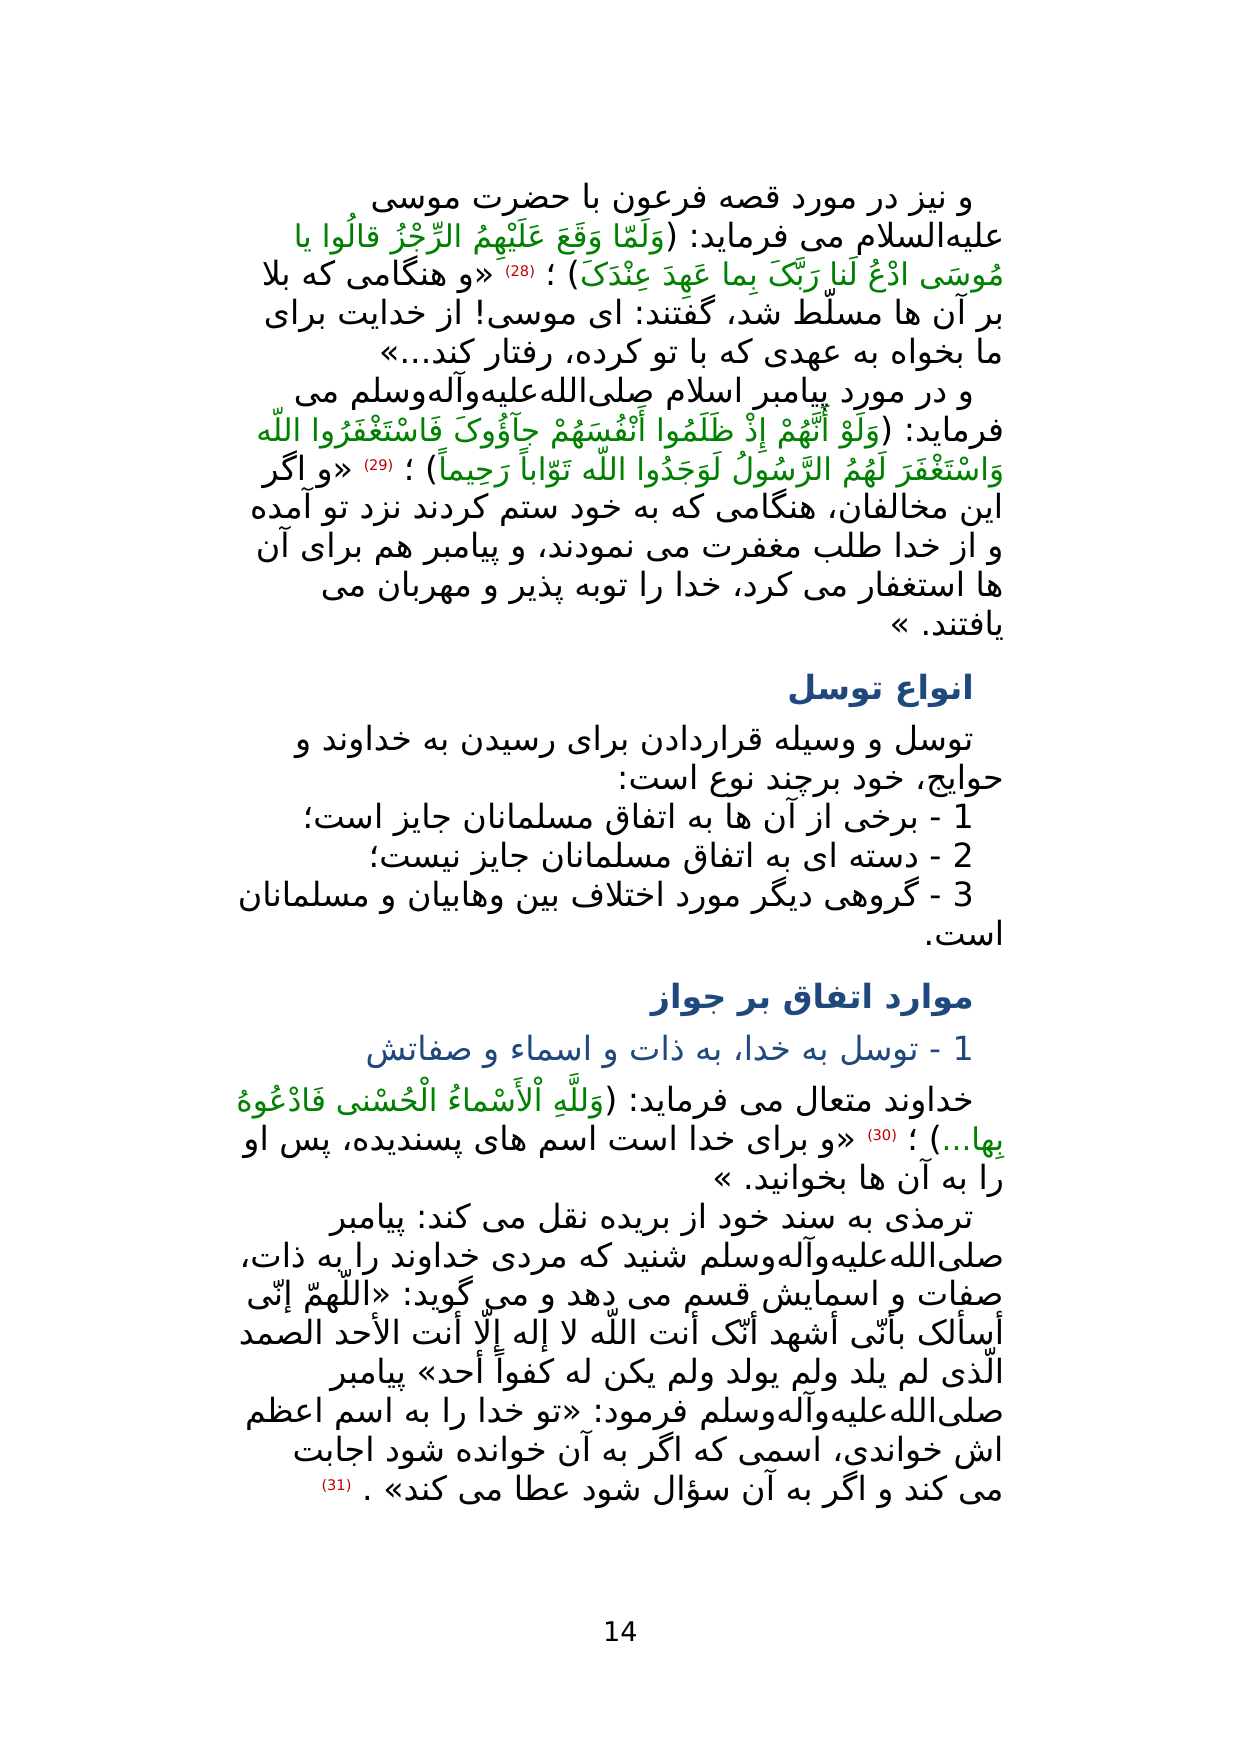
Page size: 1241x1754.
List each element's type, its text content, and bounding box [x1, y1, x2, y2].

text 2 - دسته ای به اتفاق مسلمانان جایز نیست؛ [236, 836, 1004, 875]
text خداوند متعال می فرماید: (وَللَّهِ اْلأَسْماءُ الْحُسْنی فَادْعُوهُ بِها...) ؛ (30) «و برای خدا است اسم های پسندیده، پس او را به آن ها بخوانید. » [236, 1081, 1004, 1197]
subtitle موارد اتفاق بر جواز [236, 978, 1004, 1017]
subtitle 1 - توسل به خدا، به ذات و اسماء و صفاتش [236, 1029, 1004, 1068]
text و در مورد پیامبر اسلام صلى‌الله‌عليه‌وآله‌وسلم می فرماید: (وَلَوْ أَنَّهُمْ إِذْ ظَلَمُوا أَنْفُسَهُمْ جآؤُوکَ فَاسْتَغْفَرُوا اللّه وَاسْتَغْفَرَ لَهُمُ الرَّسُولُ لَوَجَدُوا اللّه تَوّاباً رَحِیماً) ؛ (29) «و اگر این مخالفان، هنگامی که به خود ستم کردند نزد تو آمده و از خدا طلب مغفرت می نمودند، و پیامبر هم برای آن ها استغفار می کرد، خدا را توبه پذیر و مهربان می یافتند. » [236, 371, 1004, 643]
text توسل و وسیله قراردادن برای رسیدن به خداوند و حوایج، خود برچند نوع است: [236, 720, 1004, 797]
text 3 - گروهی دیگر مورد اختلاف بین وهابیان و مسلمانان است. [236, 875, 1004, 953]
text ترمذی به سند خود از بریده نقل می کند: پیامبر صلى‌الله‌عليه‌وآله‌وسلم شنید که مردی خداوند را به ذات، صفات و اسمایش قسم می دهد و می گوید: «اللّهمّ إنّی أسألک بأنّی أشهد أنّک أنت اللّه لا إله إلّا أنت الأحد الصمد الّذی لم یلد ولم یولد ولم یکن له کفواً أحد» پیامبر صلى‌الله‌عليه‌وآله‌وسلم فرمود: «تو خدا را به اسم اعظم اش خواندی، اسمی که اگر به آن خوانده شود اجابت می کند و اگر به آن سؤال شود عطا می کند» . (31) [236, 1197, 1004, 1508]
text 1 - برخی از آن ها به اتفاق مسلمانان جایز است؛ [236, 797, 1004, 836]
subtitle انواع توسل [236, 668, 1004, 707]
text و نیز در مورد قصه فرعون با حضرت موسی عليه‌السلام می فرماید: (وَلَمّا وَقَعَ عَلَیْهِمُ الرِّجْزُ قالُوا یا مُوسَی ادْعُ لَنا رَبَّکَ بِما عَهِدَ عِنْدَکَ) ؛ (28) «و هنگامی که بلا بر آن ها مسلّط شد، گفتند: ای موسی! از خدایت برای ما بخواه به عهدی که با تو کرده، رفتار کند...» [236, 177, 1004, 371]
